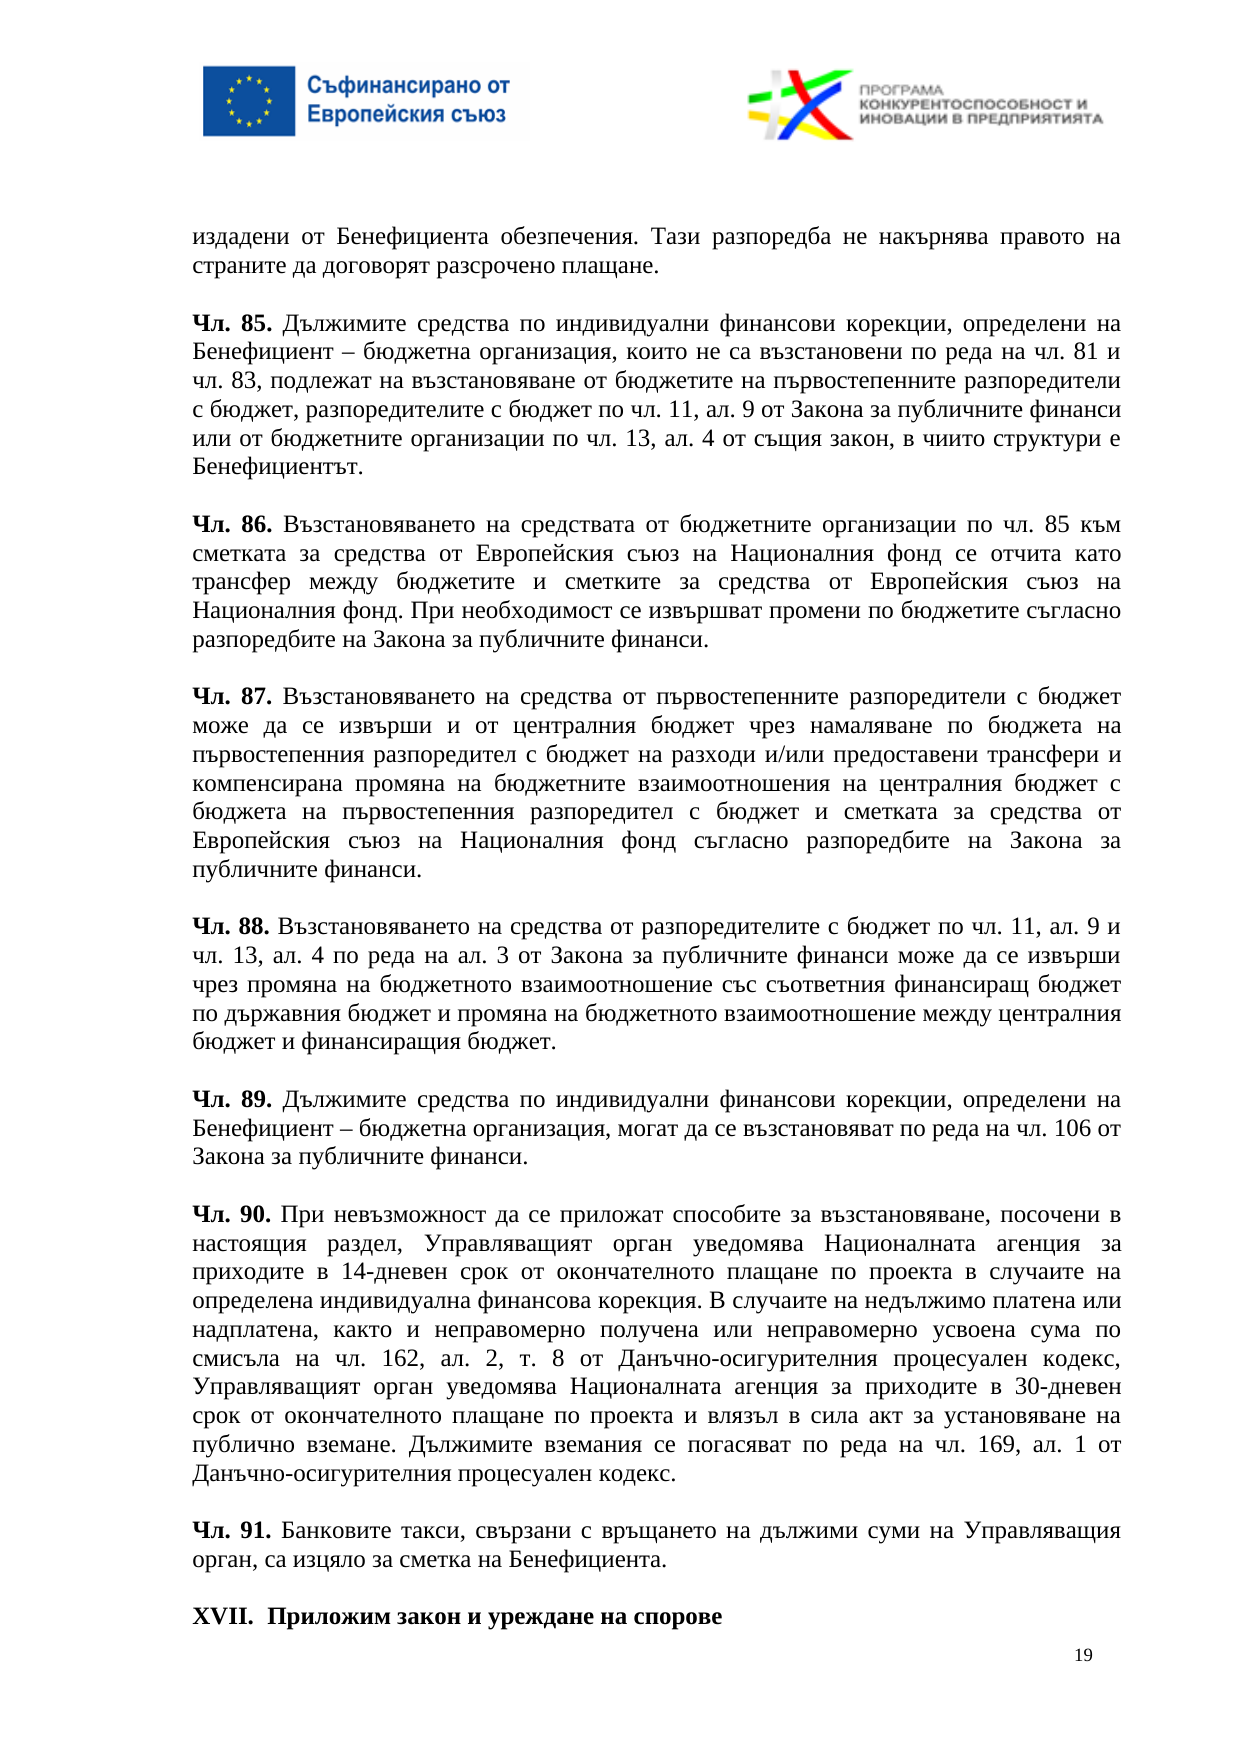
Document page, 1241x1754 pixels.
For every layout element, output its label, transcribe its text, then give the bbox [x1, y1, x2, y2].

picture [199, 62, 530, 141]
list Приложим закон и уреждане на спорове [254, 1601, 1122, 1630]
list Чл. 90. При невъзможност да се приложат способите за възстановяване, посочени в настоящия раздел, Управляващият орган уведомява Националната агенция за приходите в 14-дневен срок от окончателното плащане по проекта в случаите на определена индивидуална финансова корекция. В случаите на недължимо платена или надплатена, както и неправомерно получена или неправомерно усвоена сума по смисъла на чл. 162, ал. 2, т. 8 от Данъчно-осигурителния процесуален кодекс, Управляващият орган уведомява Националната агенция за приходите в 30-дневен срок от окончателното плащане по проекта и влязъл в сила акт за установяване на публично вземане. Дължимите вземания се погасяват по реда на чл. 169, ал. 1 от Данъчно-осигурителния процесуален кодекс. [192, 1199, 1122, 1486]
picture [746, 62, 1107, 149]
list Чл. 86. Възстановяването на средствата от бюджетните организации по чл. 85 към сметката за средства от Европейския съюз на Националния фонд се отчита като трансфер между бюджетите и сметките за средства от Европейския съюз на Националния фонд. При необходимост се извършват промени по бюджетите съгласно разпоредбите на Закона за публичните финанси. [192, 509, 1122, 653]
list Чл. 88. Възстановяването на средства от разпоредителите с бюджет по чл. 11, ал. 9 и чл. 13, ал. 4 по реда на ал. 3 от Закона за публичните финанси може да се извърши чрез промяна на бюджетното взаимоотношение със съответния финансиращ бюджет по държавния бюджет и промяна на бюджетното взаимоотношение между централния бюджет и финансиращия бюджет. [192, 911, 1122, 1055]
list Чл. 89. Дължимите средства по индивидуални финансови корекции, определени на Бенефициент – бюджетна организация, могат да се възстановяват по реда на чл. 106 от Закона за публичните финанси. [192, 1084, 1122, 1170]
list Чл. 87. Възстановяването на средства от първостепенните разпоредители с бюджет може да се извърши и от централния бюджет чрез намаляване по бюджета на първостепенния разпоредител с бюджет на разходи и/или предоставени трансфери и компенсирана промяна на бюджетните взаимоотношения на централния бюджет с бюджета на първостепенния разпоредител с бюджет и сметката за средства от Европейския съюз на Националния фонд съгласно разпоредбите на Закона за публичните финанси. [192, 681, 1122, 883]
list Чл. 91. Банковите такси, свързани с връщането на дължими суми на Управляващия орган, са изцяло за сметка на Бенефициента. [192, 1515, 1122, 1573]
list Чл. 85. Дължимите средства по индивидуални финансови корекции, определени на Бенефициент – бюджетна организация, които не са възстановени по реда на чл. 81 и чл. 83, подлежат на възстановяване от бюджетите на първостепенните разпоредители с бюджет, разпоредителите с бюджет по чл. 11, ал. 9 от Закона за публичните финанси или от бюджетните организации по чл. 13, ал. 4 от същия закон, в чиито структури е Бенефициентът. [192, 308, 1122, 480]
